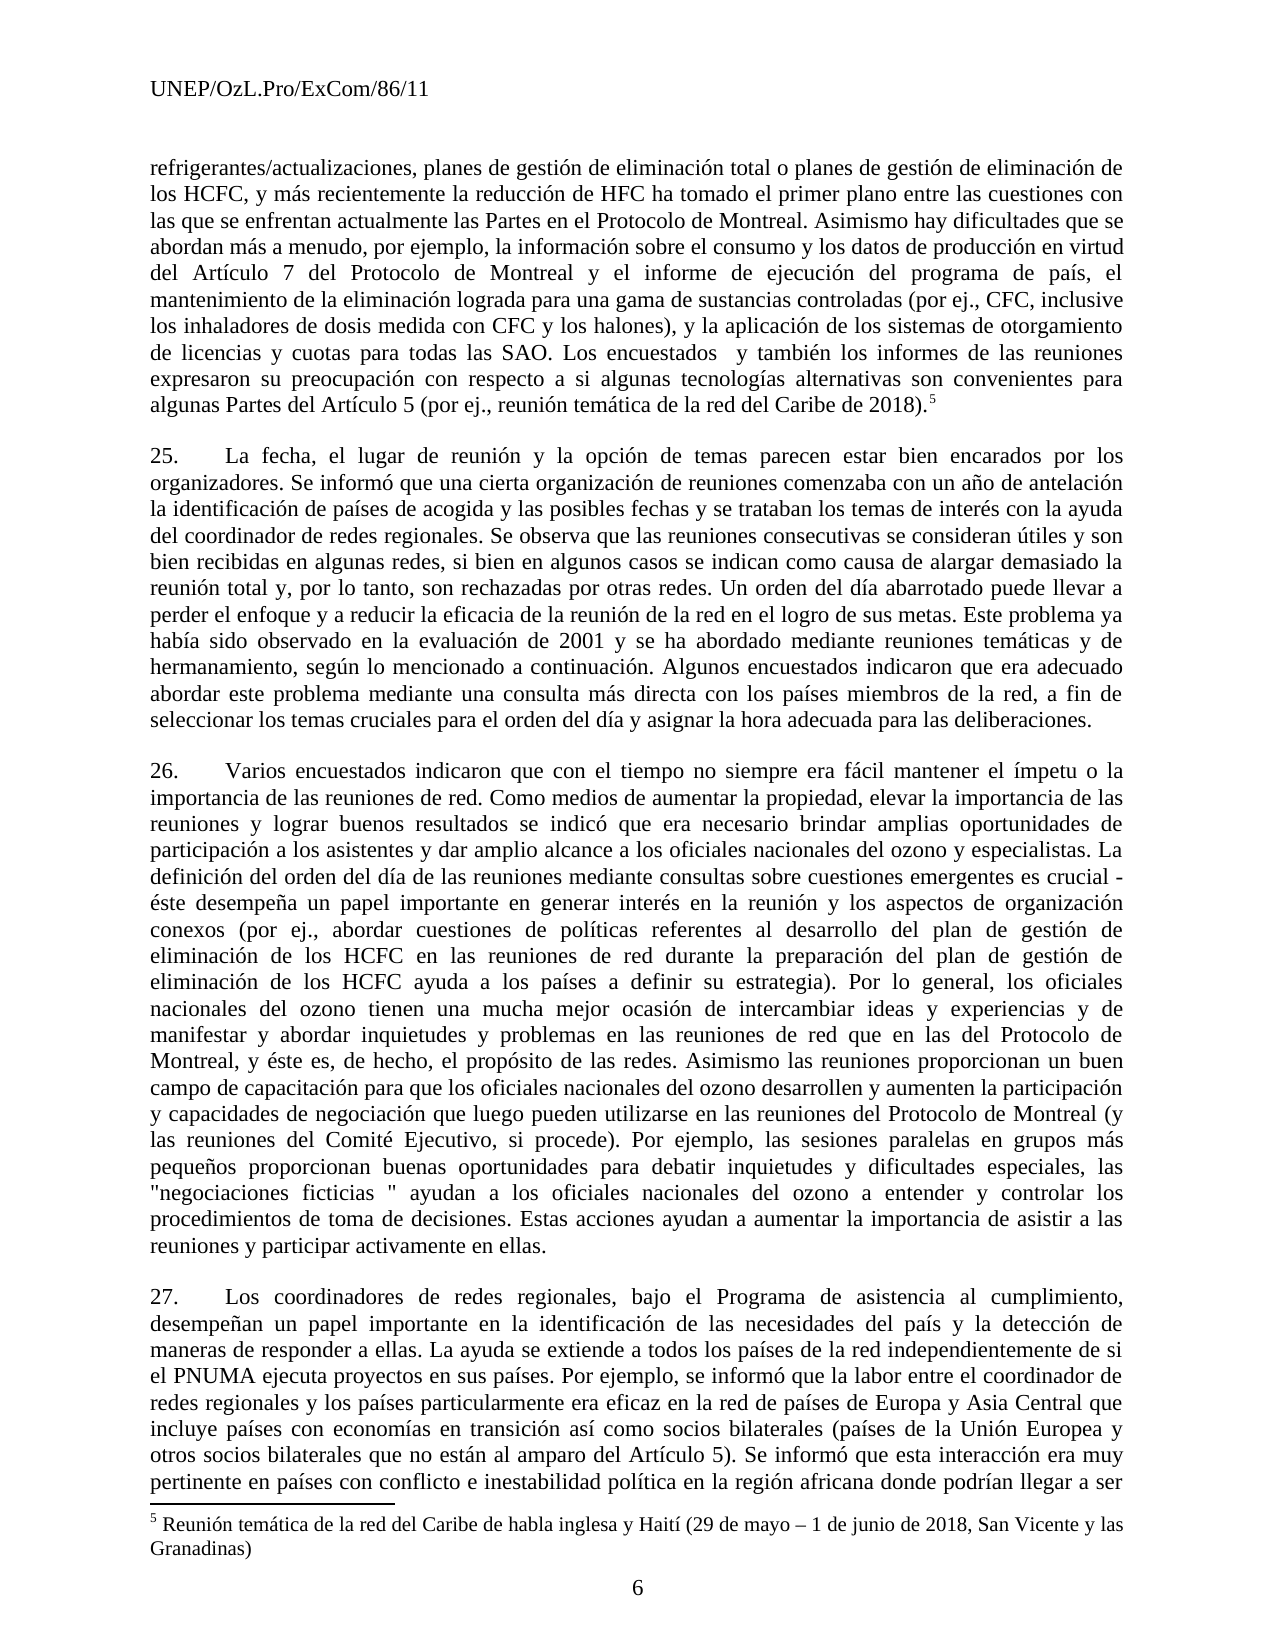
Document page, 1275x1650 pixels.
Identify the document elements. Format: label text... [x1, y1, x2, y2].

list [150, 1283, 1125, 1494]
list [150, 154, 1125, 418]
list Varios encuestados indicaron que con el tiempo no siempre era fácil mantener el ímpetu o la importancia de las reuniones de red. Como medios de aumentar la propiedad, elevar la importancia de las reuniones y lograr buenos resultados se indicó que era necesario brindar amplias oportunidades de participación a los asistentes y dar amplio alcance a los oficiales nacionales del ozono y especialistas. La definición del orden del día de las reuniones mediante consultas sobre cuestiones emergentes es crucial - éste desempeña un papel importante en generar interés en la reunión y los aspectos de organización conexos (por ej., abordar cuestiones de políticas referentes al desarrollo del plan de gestión de eliminación de los HCFC en las reuniones de red durante la preparación del plan de gestión de eliminación de los HCFC ayuda a los países a definir su estrategia). Por lo general, los oficiales nacionales del ozono tienen una mucha mejor ocasión de intercambiar ideas y experiencias y de manifestar y abordar inquietudes y problemas en las reuniones de red que en las del Protocolo de Montreal, y éste es, de hecho, el propósito de las redes. Asimismo las reuniones proporcionan un buen campo de capacitación para que los oficiales nacionales del ozono desarrollen y aumenten la participación y capacidades de negociación que luego pueden utilizarse en las reuniones del Protocolo de Montreal (y las reuniones del Comité Ejecutivo, si procede). Por ejemplo, las sesiones paralelas en grupos más pequeños proporcionan buenas oportunidades para debatir inquietudes y dificultades especiales, las "negociaciones ficticias " ayudan a los oficiales nacionales del ozono a entender y controlar los procedimientos de toma de decisiones. Estas acciones ayudan a aumentar la importancia de asistir a las reuniones y participar activamente en ellas. [150, 757, 1125, 1258]
list La fecha, el lugar de reunión y la opción de temas parecen estar bien encarados por los organizadores. Se informó que una cierta organización de reuniones comenzaba con un año de antelación la identificación de países de acogida y las posibles fechas y se trataban los temas de interés con la ayuda del coordinador de redes regionales. Se observa que las reuniones consecutivas se consideran útiles y son bien recibidas en algunas redes, si bien en algunos casos se indican como causa de alargar demasiado la reunión total y, por lo tanto, son rechazadas por otras redes. Un orden del día abarrotado puede llevar a perder el enfoque y a reducir la eficacia de la reunión de la red en el logro de sus metas. Este problema ya había sido observado en la evaluación de 2001 y se ha abordado mediante reuniones temáticas y de hermanamiento, según lo mencionado a continuación. Algunos encuestados indicaron que era adecuado abordar este problema mediante una consulta más directa con los países miembros de la red, a fin de seleccionar los temas cruciales para el orden del día y asignar la hora adecuada para las deliberaciones. [150, 443, 1125, 732]
